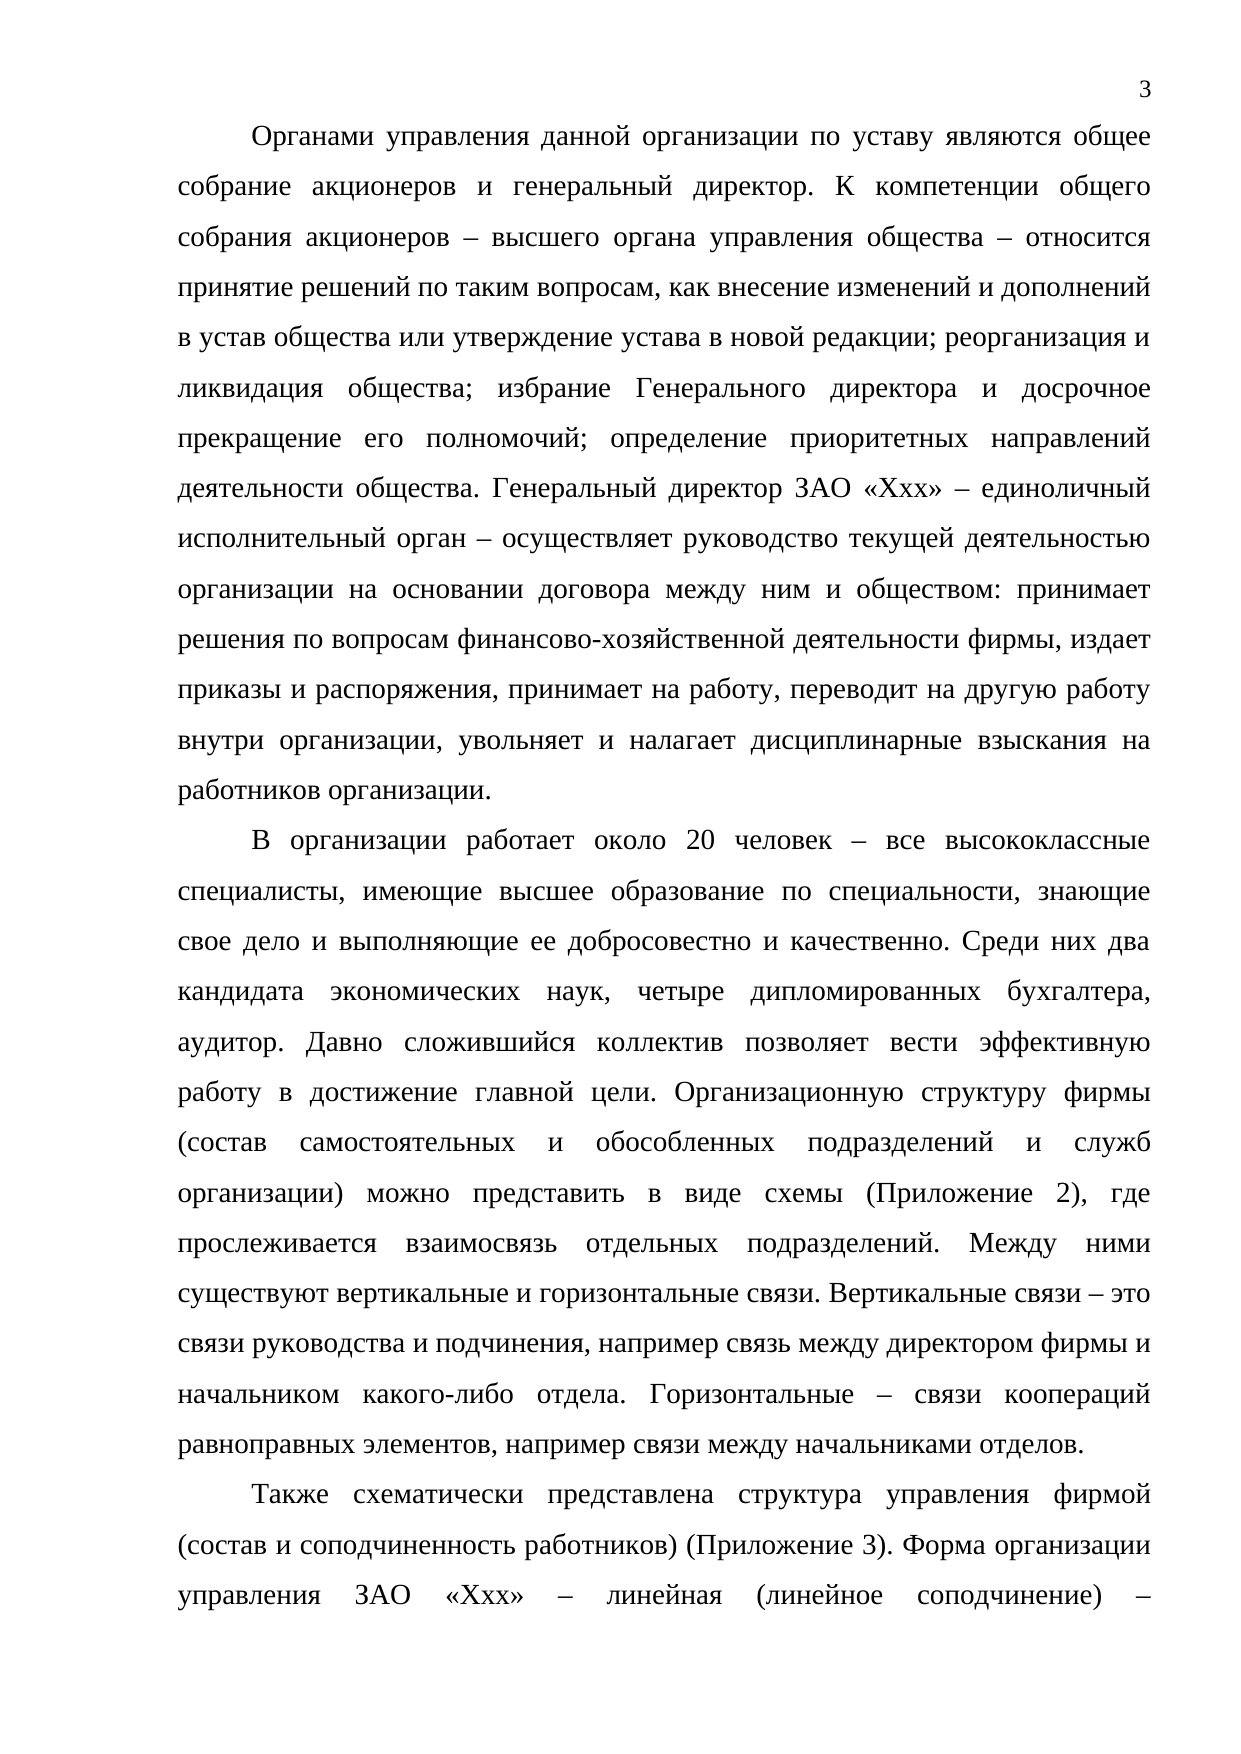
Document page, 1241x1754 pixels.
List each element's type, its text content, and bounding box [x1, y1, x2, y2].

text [177, 1477, 1152, 1611]
text Органами управления данной организации по уставу являются общее собрание акционеров и генеральный директор. К компетенции общего собрания акционеров – высшего органа управления общества – относится принятие решений по таким вопросам, как внесение изменений и дополнений в устав общества или утверждение устава в новой редакции; реорганизация и ликвидация общества; избрание Генерального директора и досрочное прекращение его полномочий; определение приоритетных направлений деятельности общества. Генеральный директор ЗАО «Ххх» – единоличный исполнительный орган – осуществляет руководство текущей деятельностью организации на основании договора между ним и обществом: принимает решения по вопросам финансово-хозяйственной деятельности фирмы, издает приказы и распоряжения, принимает на работу, переводит на другую работу внутри организации, увольняет и налагает дисциплинарные взыскания на работников организации. [177, 118, 1152, 806]
text В организации работает около 20 человек – все высококлассные специалисты, имеющие высшее образование по специальности, знающие свое дело и выполняющие ее добросовестно и качественно. Среди них два кандидата экономических наук, четыре дипломированных бухгалтера, аудитор. Давно сложившийся коллектив позволяет вести эффективную работу в достижение главной цели. Организационную структуру фирмы (состав самостоятельных и обособленных подразделений и служб организации) можно представить в виде схемы (Приложение 2), где прослеживается взаимосвязь отдельных подразделений. Между ними существуют вертикальные и горизонтальные связи. Вертикальные связи – это связи руководства и подчинения, например связь между директором фирмы и начальником какого-либо отдела. Горизонтальные – связи коопераций равноправных элементов, например связи между начальниками отделов. [177, 822, 1152, 1460]
